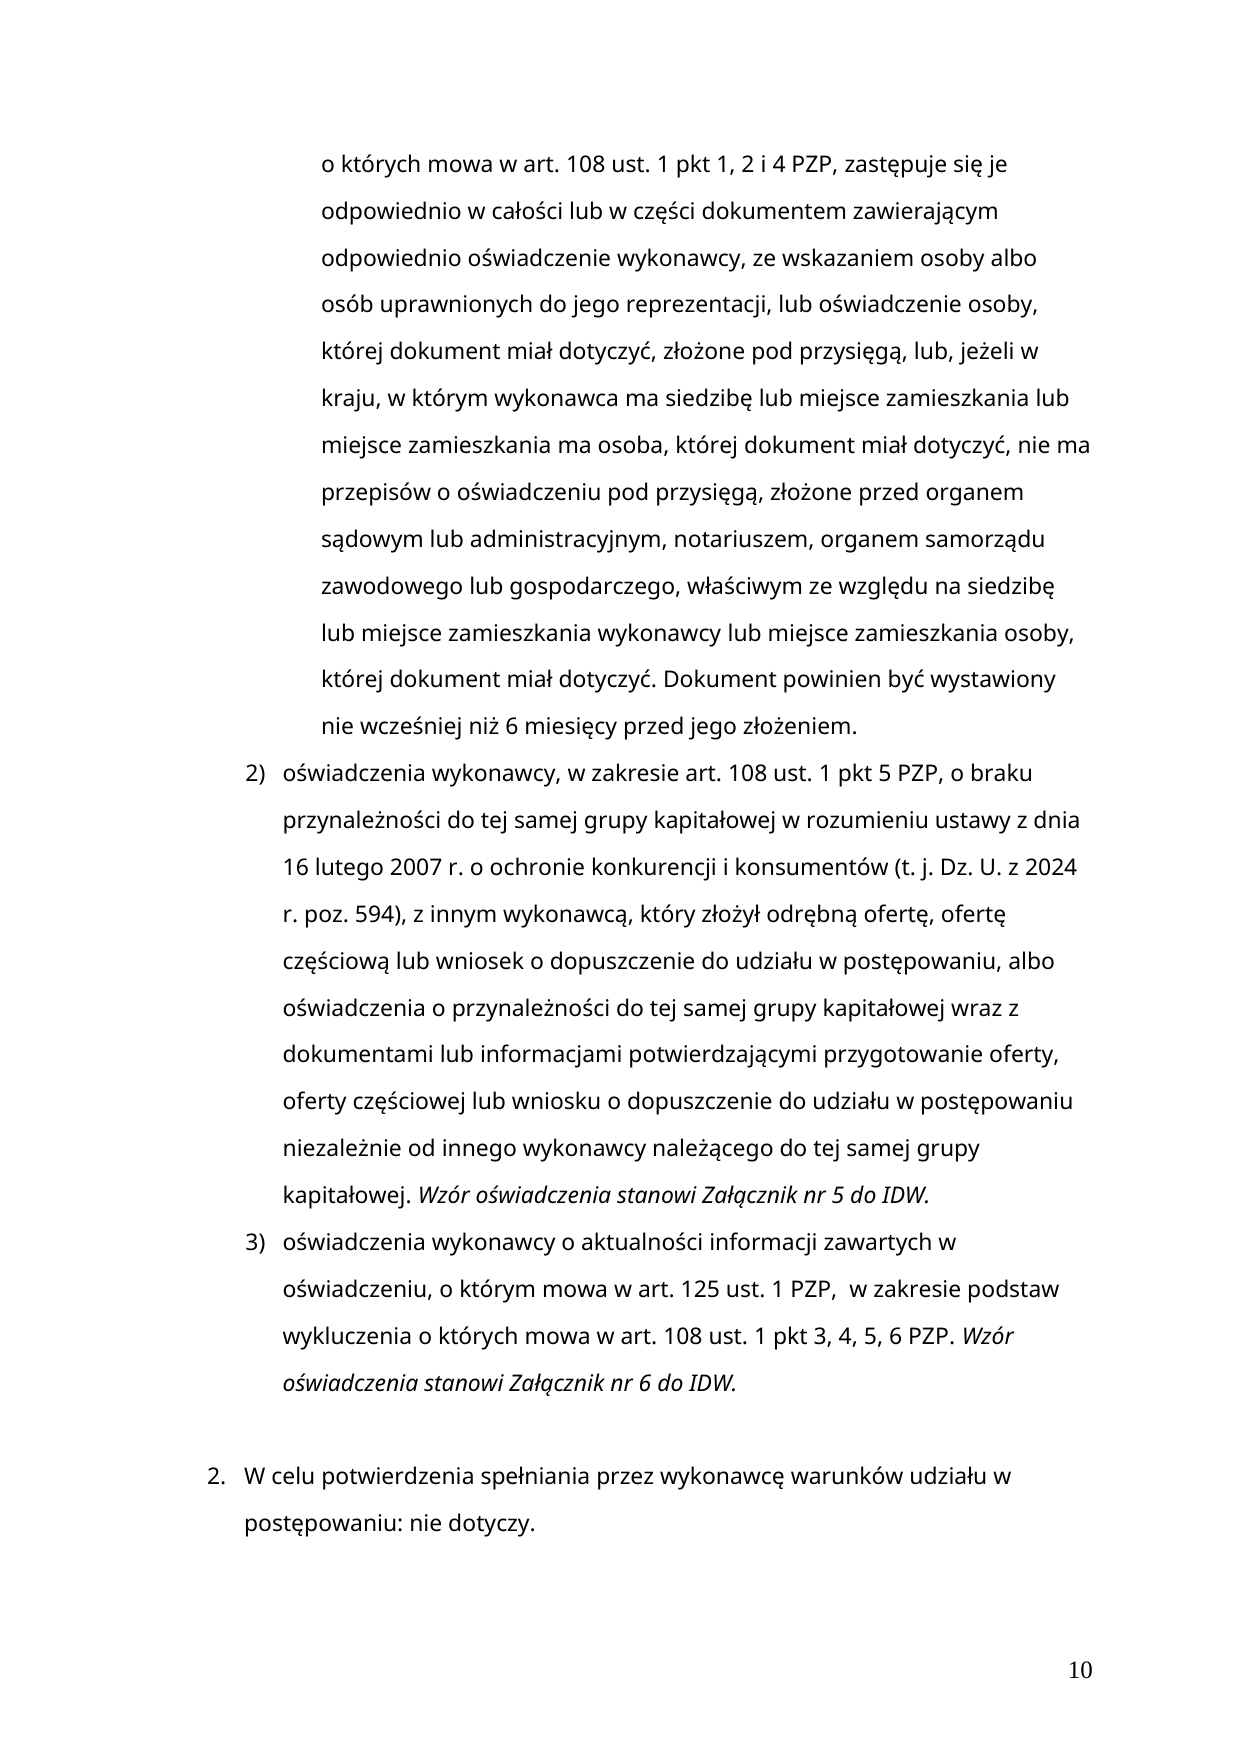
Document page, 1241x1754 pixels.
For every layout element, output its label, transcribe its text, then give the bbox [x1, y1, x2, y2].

list oświadczenia wykonawcy o aktualności informacji zawartych w oświadczeniu, o którym mowa w art. 125 ust. 1 PZP, w zakresie podstaw wykluczenia o których mowa w art. 108 ust. 1 pkt 3, 4, 5, 6 PZP. Wzór oświadczenia stanowi Załącznik nr 6 do IDW. [245, 1226, 1092, 1398]
list W celu potwierdzenia spełniania przez wykonawcę warunków udziału w postępowaniu: nie dotyczy. [207, 1460, 1092, 1538]
list oświadczenia wykonawcy, w zakresie art. 108 ust. 1 pkt 5 PZP, o braku przynależności do tej samej grupy kapitałowej w rozumieniu ustawy z dnia 16 lutego 2007 r. o ochronie konkurencji i konsumentów (t. j. Dz. U. z 2024 r. poz. 594), z innym wykonawcą, który złożył odrębną ofertę, ofertę częściową lub wniosek o dopuszczenie do udziału w postępowaniu, albo oświadczenia o przynależności do tej samej grupy kapitałowej wraz z dokumentami lub informacjami potwierdzającymi przygotowanie oferty, oferty częściowej lub wniosku o dopuszczenie do udziału w postępowaniu niezależnie od innego wykonawcy należącego do tej samej grupy kapitałowej. Wzór oświadczenia stanowi Załącznik nr 5 do IDW. [245, 757, 1092, 1210]
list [283, 148, 1092, 741]
